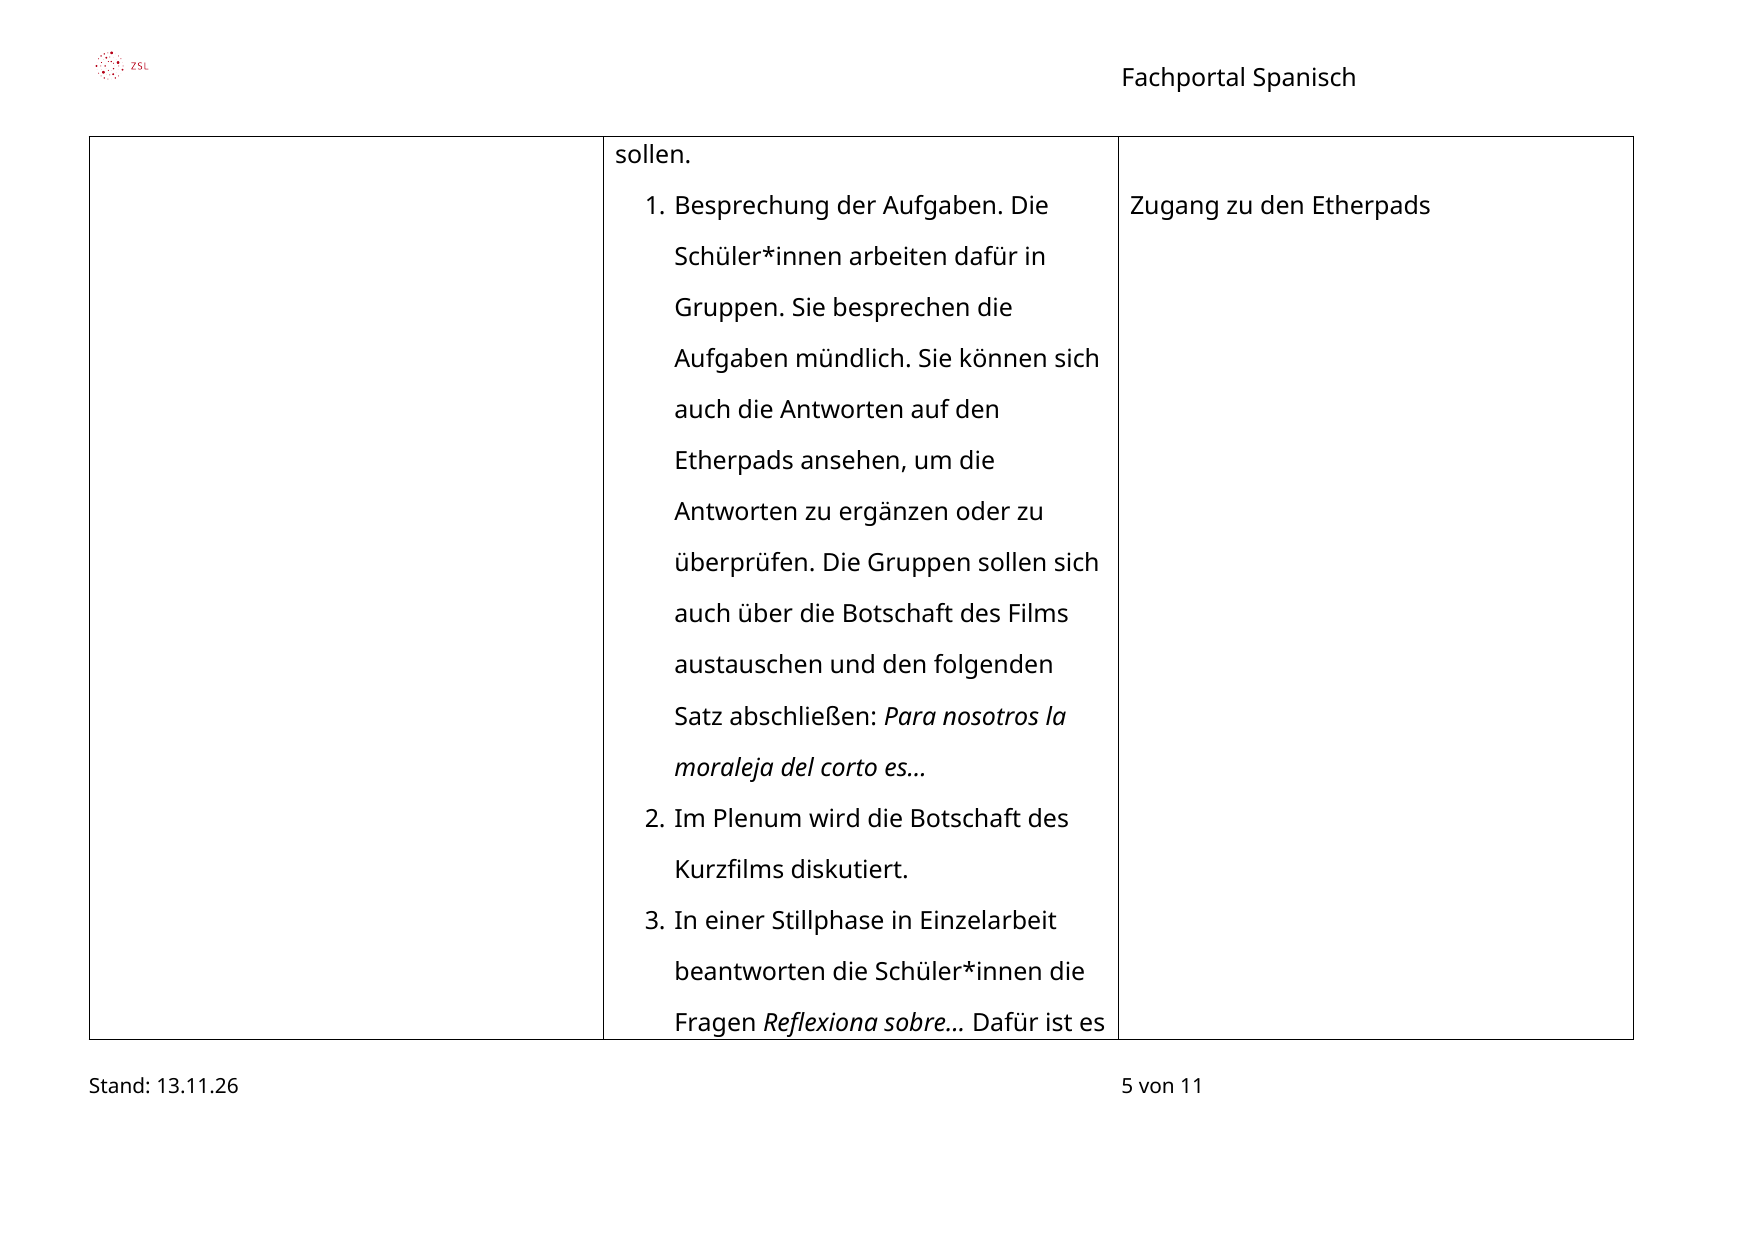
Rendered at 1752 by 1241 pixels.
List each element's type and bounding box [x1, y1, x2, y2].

table_cell [604, 137, 1118, 1038]
table_cell [1119, 137, 1633, 1038]
table_cell [90, 137, 603, 1038]
picture [88, 44, 156, 87]
